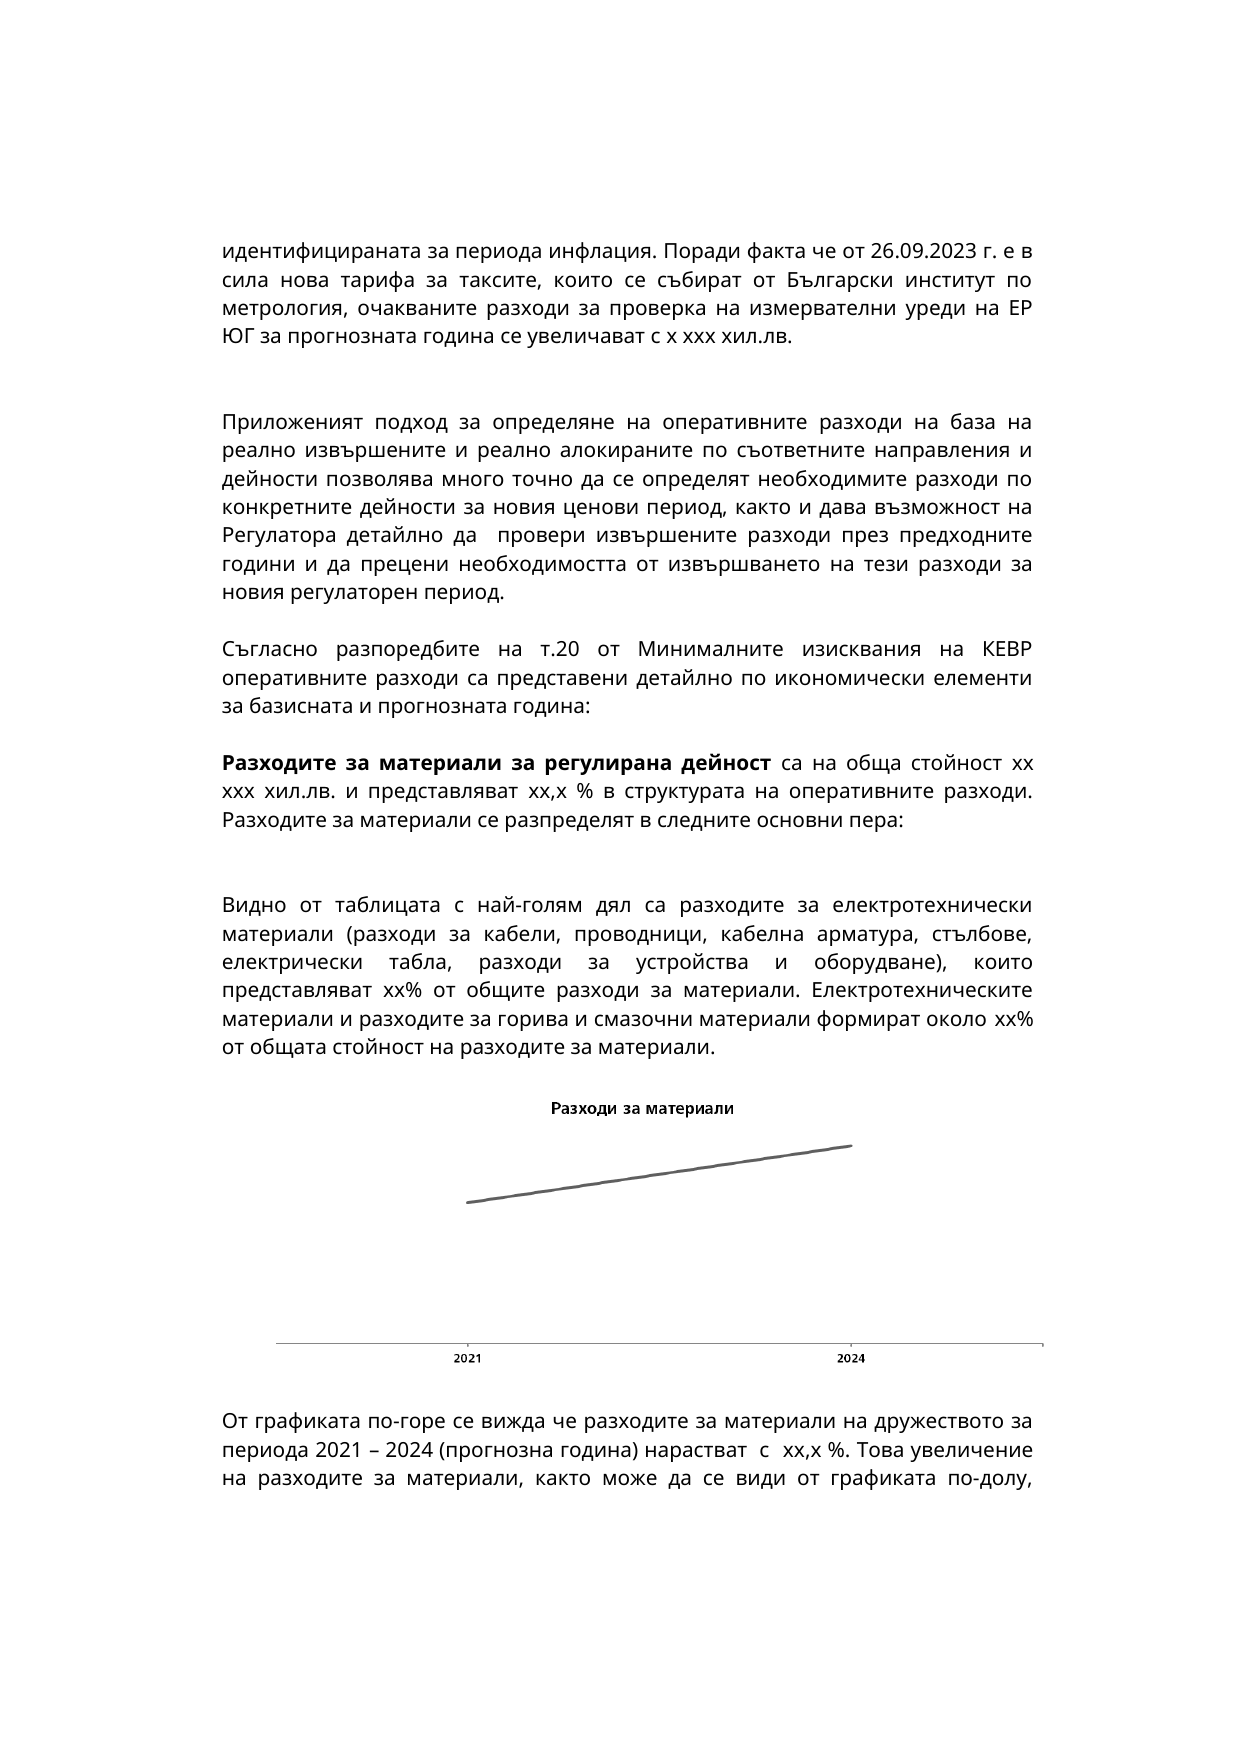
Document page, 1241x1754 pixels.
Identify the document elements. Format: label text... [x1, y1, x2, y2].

text Видно от таблицата с най-голям дял са разходите за електротехнически материали (разходи за кабели, проводници, кабелна арматура, стълбове, електрически табла, разходи за устройства и оборудване), които представляват xx% от общите разходи за материали. Електротехническите материали и разходите за горива и смазочни материали формират около xx% от общата стойност на разходите за материали. [222, 890, 1033, 1061]
text Разходите за материали за регулирана дейност са на обща стойност xx xxx хил.лв. и представляват xx,x % в структурата на оперативните разходи. Разходите за материали се разпределят в следните основни пера: [222, 748, 1033, 833]
text Приложеният подход за определяне на оперативните разходи на база на реално извършените и реално алокираните по съответните направления и дейности позволява много точно да се определят необходимите разходи по конкретните дейности за новия ценови период, както и дава възможност на Регулаторa детайлно да провери извършените разходи през предходните години и да прецени необходимостта от извършването на тези разходи за новия регулаторен период. [222, 407, 1033, 606]
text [222, 236, 1033, 350]
text Съгласно разпоредбите на т.20 от Минималните изисквания на КЕВР оперативните разходи са представени детайлно по икономически елементи за базисната и прогнозната година: [222, 634, 1033, 720]
picture [221, 1089, 1063, 1379]
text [222, 1407, 1033, 1492]
